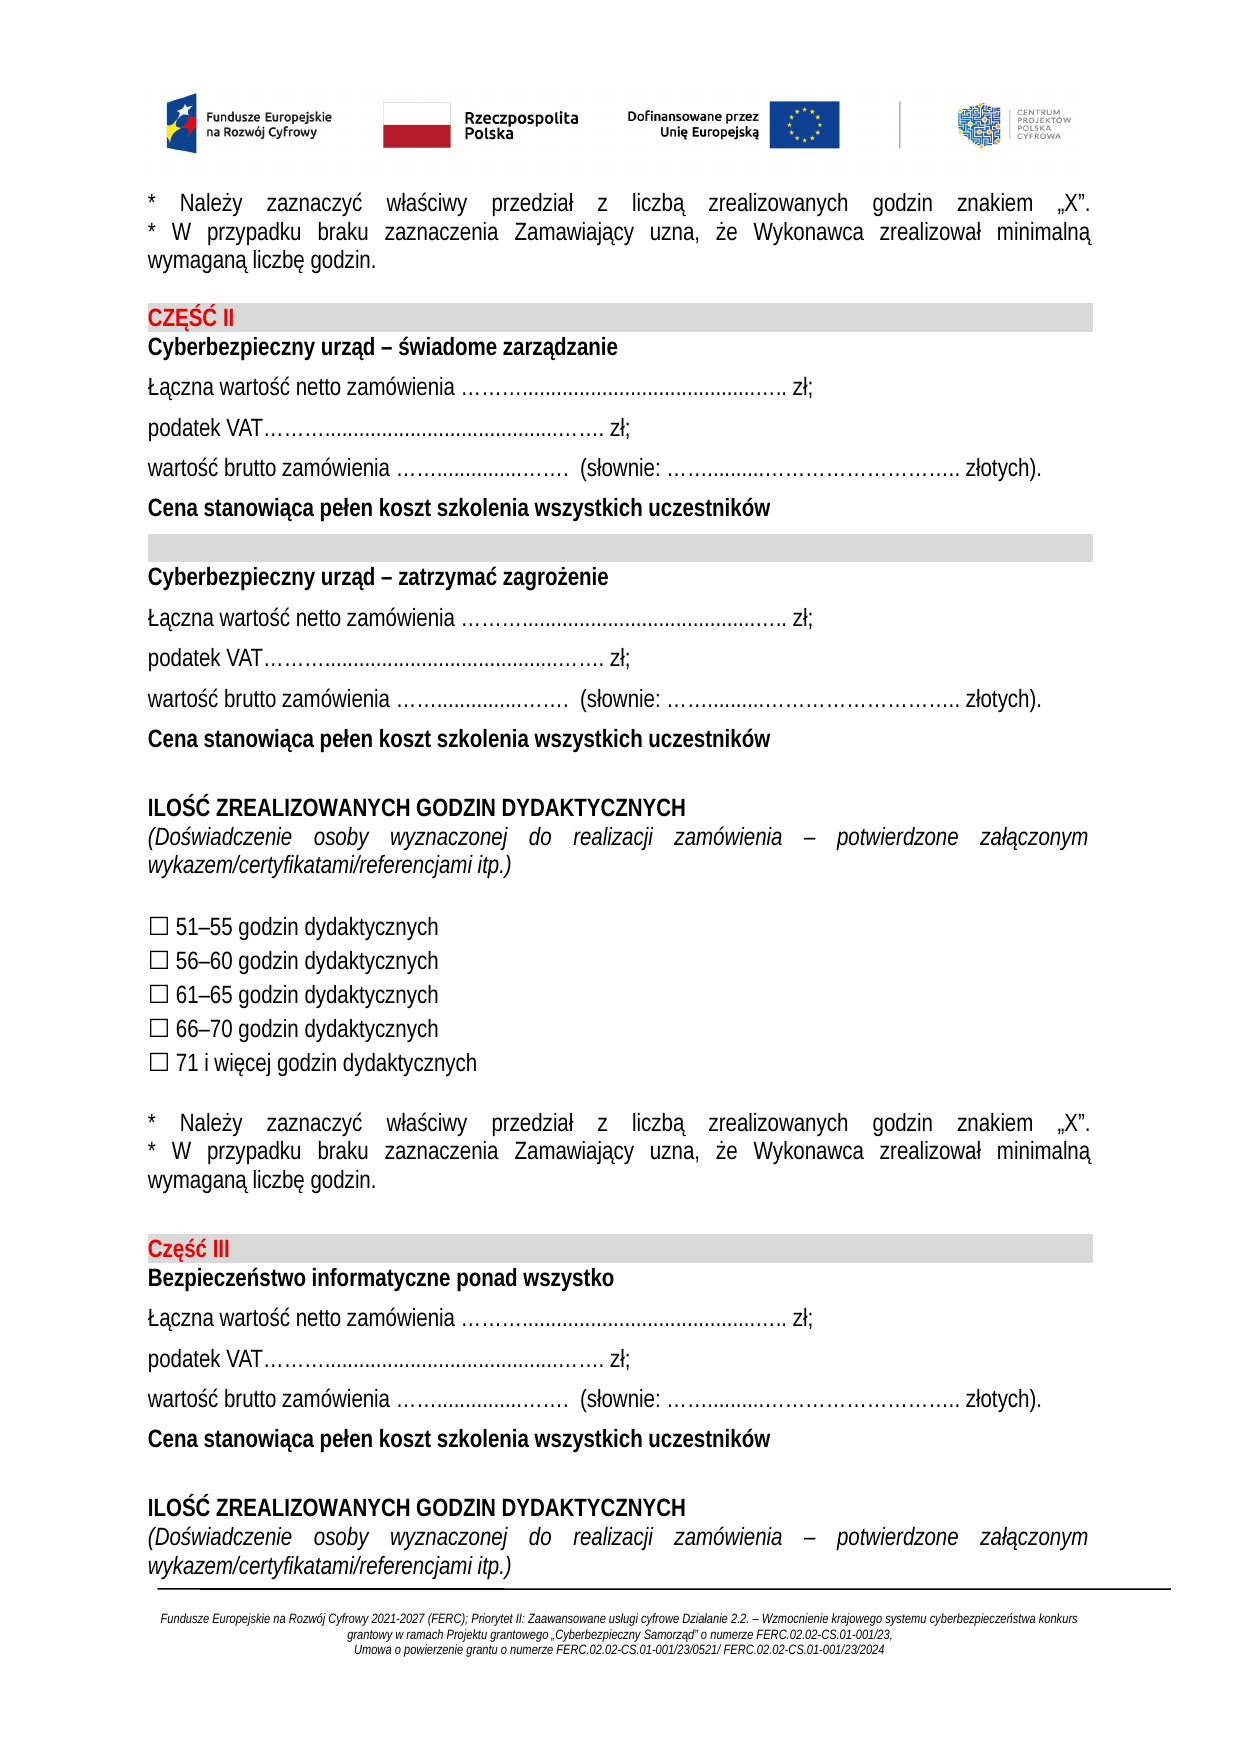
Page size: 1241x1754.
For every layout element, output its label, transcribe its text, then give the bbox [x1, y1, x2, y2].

text CZĘŚĆ II [148, 303, 1093, 332]
text ☐ 51–55 godzin dydaktycznych ☐ 56–60 godzin dydaktycznych ☐ 61–65 godzin dydaktycznych ☐ 66–70 godzin dydaktycznych ☐ 71 i więcej godzin dydaktycznych [148, 908, 1093, 1078]
text (Doświadczenie osoby wyznaczonej do realizacji zamówienia – potwierdzone załączonym wykazem/certyfikatami/referencjami itp.) [148, 822, 1093, 879]
text (Doświadczenie osoby wyznaczonej do realizacji zamówienia – potwierdzone załączonym wykazem/certyfikatami/referencjami itp.) [148, 1522, 1093, 1579]
text podatek VAT……….........................................……. zł; [148, 412, 1093, 441]
text wartość brutto zamówienia ……...............……. (słownie: ……..........……………………….. złotych). [148, 453, 1093, 482]
text * Należy zaznaczyć właściwy przedział z liczbą zrealizowanych godzin znakiem „X”. * W przypadku braku zaznaczenia Zamawiający uzna, że Wykonawca zrealizował minimalną wymaganą liczbę godzin. [148, 1108, 1093, 1194]
text ILOŚĆ ZREALIZOWANYCH GODZIN DYDAKTYCZNYCH [148, 1493, 1093, 1522]
text wartość brutto zamówienia ……...............……. (słownie: ……..........……………………….. złotych). [148, 1384, 1093, 1413]
text * Należy zaznaczyć właściwy przedział z liczbą zrealizowanych godzin znakiem „X”. * W przypadku braku zaznaczenia Zamawiający uzna, że Wykonawca zrealizował minimalną wymaganą liczbę godzin. [148, 188, 1093, 274]
text Łączna wartość netto zamówienia ……….........................................….. zł; [148, 603, 1093, 631]
text Część III [148, 1234, 1093, 1263]
text Cena stanowiąca pełen koszt szkolenia wszystkich uczestników [148, 724, 1093, 753]
text Cena stanowiąca pełen koszt szkolenia wszystkich uczestników [148, 1424, 1093, 1453]
text Cyberbezpieczny urząd – zatrzymać zagrożenie [148, 562, 1093, 591]
text podatek VAT……….........................................……. zł; [148, 643, 1093, 672]
text Łączna wartość netto zamówienia ……….........................................….. zł; [148, 1303, 1093, 1332]
text Cyberbezpieczny urząd – świadome zarządzanie [148, 332, 1093, 360]
text podatek VAT……….........................................……. zł; [148, 1343, 1093, 1372]
text Cena stanowiąca pełen koszt szkolenia wszystkich uczestników [148, 493, 1093, 522]
text wartość brutto zamówienia ……...............……. (słownie: ……..........……………………….. złotych). [148, 684, 1093, 712]
picture [147, 73, 1093, 176]
text ILOŚĆ ZREALIZOWANYCH GODZIN DYDAKTYCZNYCH [148, 793, 1093, 822]
text Łączna wartość netto zamówienia ……….........................................….. zł; [148, 372, 1093, 401]
text Bezpieczeństwo informatyczne ponad wszystko [148, 1263, 1093, 1291]
